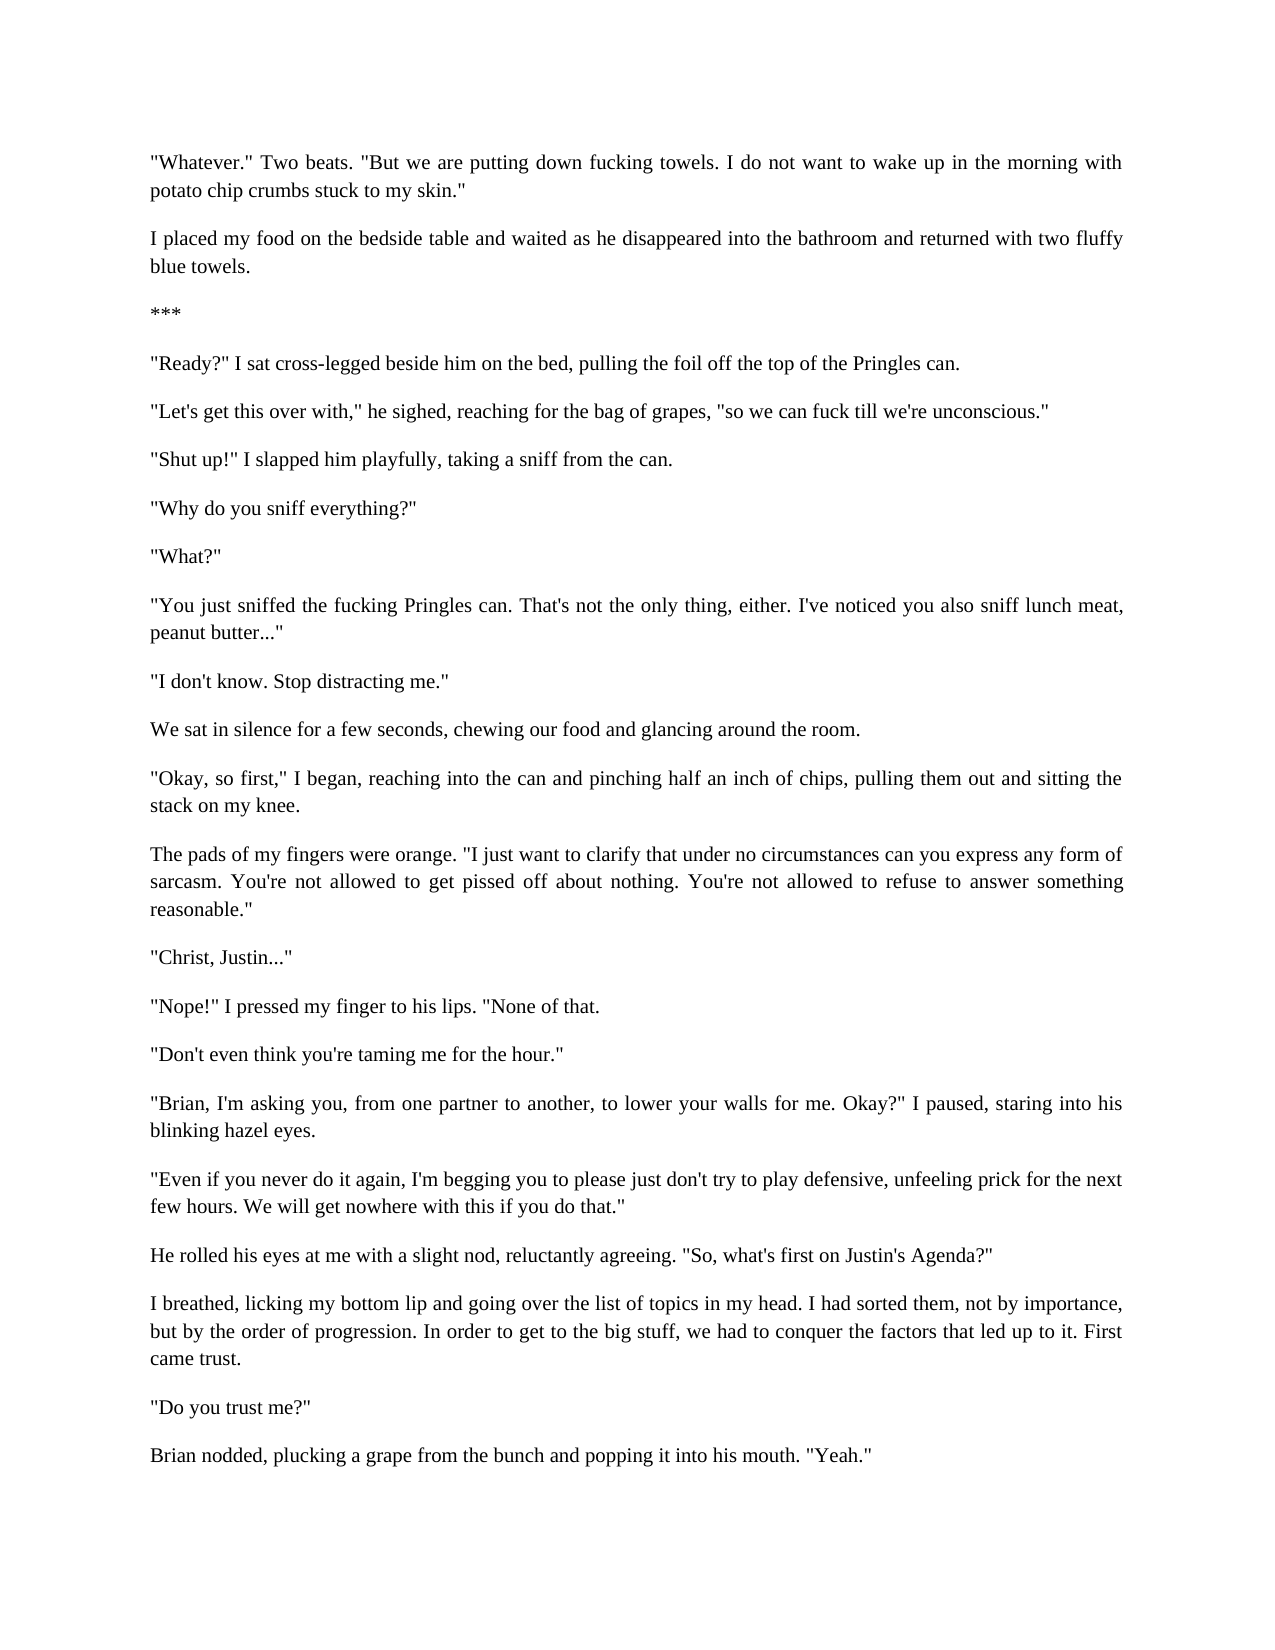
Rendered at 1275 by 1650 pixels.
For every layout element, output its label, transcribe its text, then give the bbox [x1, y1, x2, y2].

text I placed my food on the bedside table and waited as he disappeared into the bathroom and returned with two fluffy blue towels. [150, 226, 1125, 278]
text We sat in silence for a few seconds, chewing our food and glancing around the room. [150, 717, 1125, 741]
text "Brian, I'm asking you, from one partner to another, to lower your walls for me. Okay?" I paused, staring into his blinking hazel eyes. [150, 1091, 1125, 1142]
text "Christ, Justin..." [150, 945, 1125, 969]
text *** [150, 302, 1125, 326]
text Brian nodded, plucking a grape from the bunch and popping it into his mouth. "Yeah." [150, 1443, 1125, 1467]
text "Let's get this over with," he sighed, reaching for the bag of grapes, "so we can fuck till we're unconscious." [150, 399, 1125, 423]
text "Nope!" I pressed my finger to his lips. "None of that. [150, 994, 1125, 1018]
text "You just sniffed the fucking Pringles can. That's not the only thing, either. I've noticed you also sniff lunch meat, peanut butter..." [150, 593, 1125, 644]
text He rolled his eyes at me with a slight nod, reluctantly agreeing. "So, what's first on Justin's Agenda?" [150, 1243, 1125, 1267]
text "Whatever." Two beats. "But we are putting down fucking towels. I do not want to wake up in the morning with potato chip crumbs stuck to my skin." [150, 150, 1125, 202]
text "Do you trust me?" [150, 1395, 1125, 1419]
text "Even if you never do it again, I'm begging you to please just don't try to play defensive, unfeeling prick for the next few hours. We will get nowhere with this if you do that." [150, 1167, 1125, 1218]
text "I don't know. Stop distracting me." [150, 669, 1125, 693]
text "Shut up!" I slapped him playfully, taking a sniff from the can. [150, 447, 1125, 471]
text I breathed, licking my bottom lip and going over the list of topics in my head. I had sorted them, not by importance, but by the order of progression. In order to get to the big stuff, we had to conquer the factors that led up to it. First came trust. [150, 1291, 1125, 1370]
text "Why do you sniff everything?" [150, 496, 1125, 520]
text The pads of my fingers were orange. "I just want to clarify that under no circumstances can you express any form of sarcasm. You're not allowed to get pissed off about nothing. You're not allowed to refuse to answer something reasonable." [150, 842, 1125, 921]
text "Ready?" I sat cross-legged beside him on the bed, pulling the foil off the top of the Pringles can. [150, 351, 1125, 374]
text "What?" [150, 544, 1125, 568]
text "Okay, so first," I began, reaching into the can and pinching half an inch of chips, pulling them out and sitting the stack on my knee. [150, 766, 1125, 817]
text "Don't even think you're taming me for the hour." [150, 1042, 1125, 1066]
